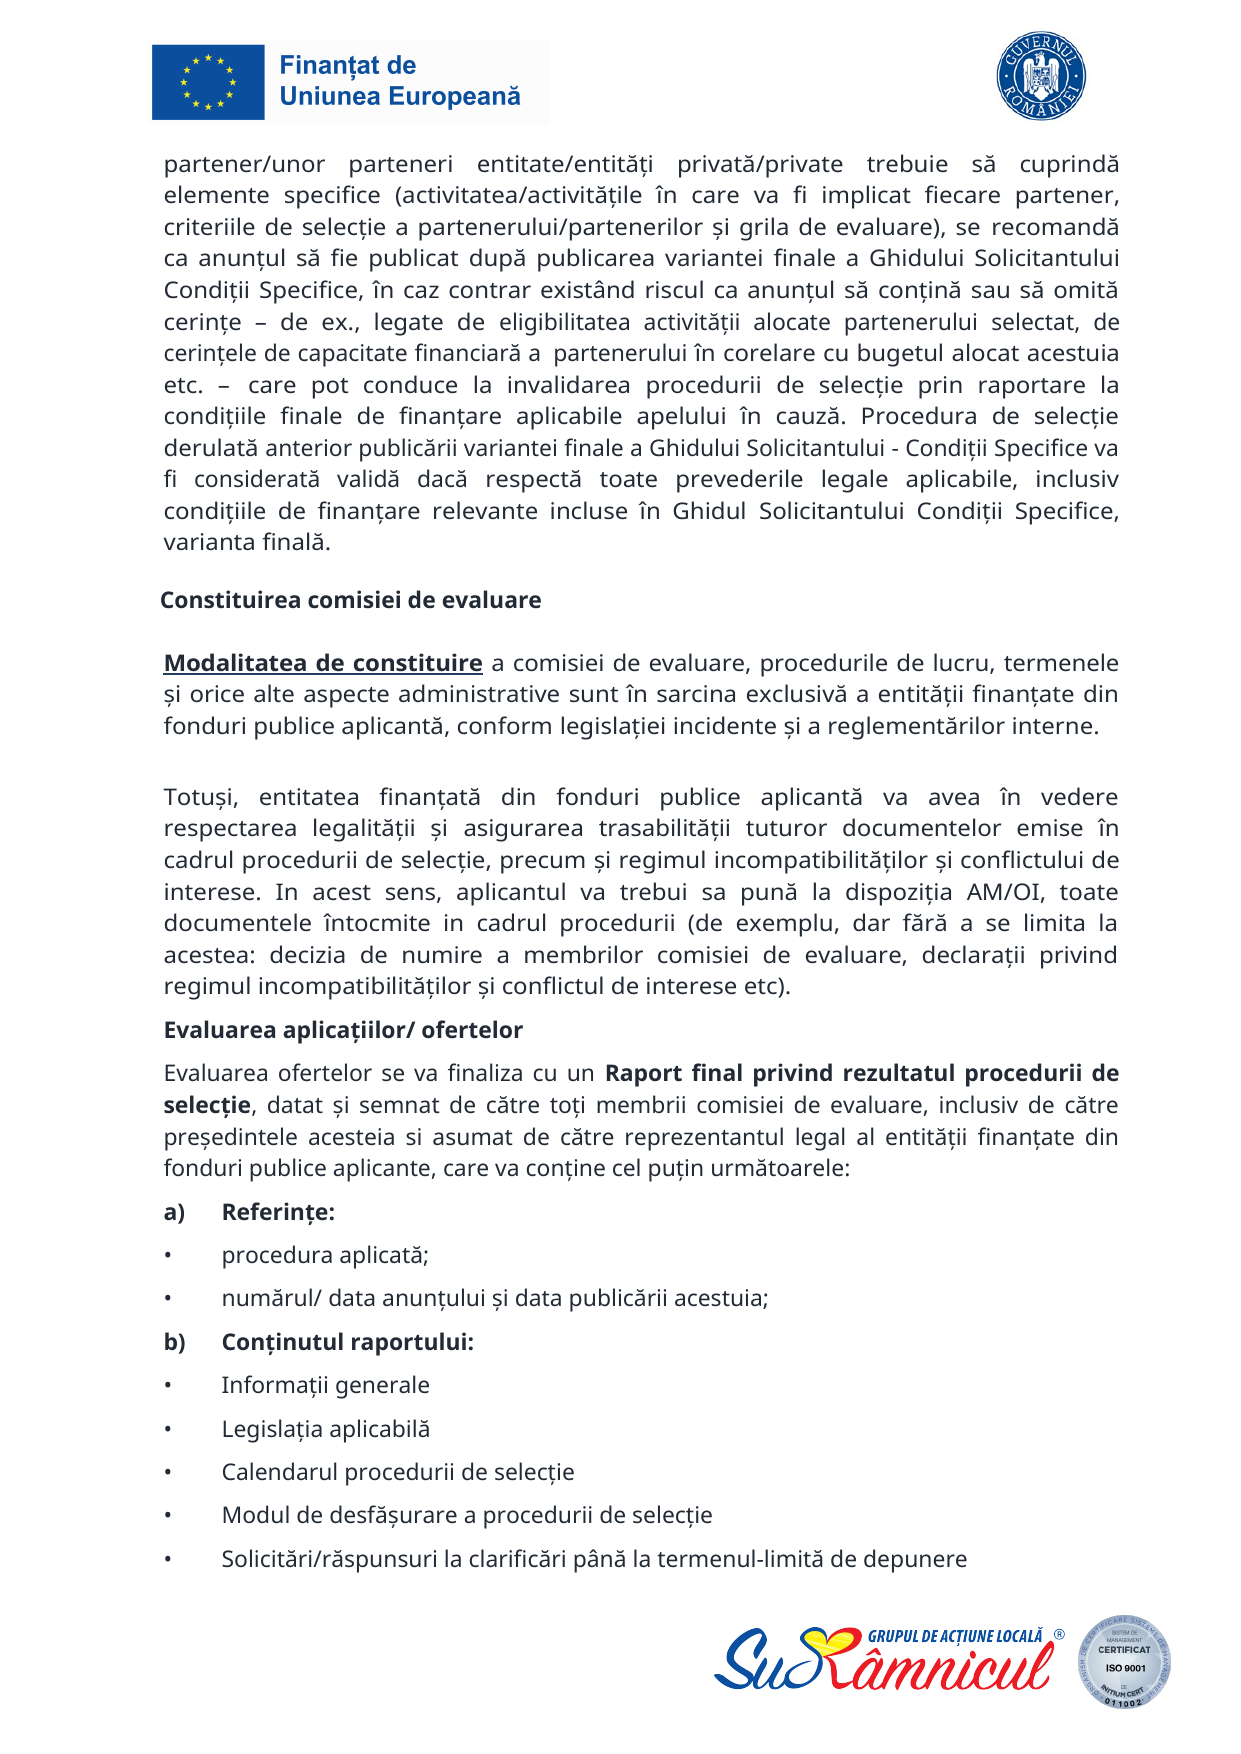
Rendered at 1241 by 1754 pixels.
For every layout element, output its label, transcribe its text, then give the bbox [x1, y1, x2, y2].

text • numărul/ data anunțului și data publicării acestuia; [163, 1282, 1120, 1313]
text Totuși, entitatea finanțată din fonduri publice aplicantă va avea în vedere respectarea legalității și asigurarea trasabilității tuturor documentelor emise în cadrul procedurii de selecție, precum și regimul incompatibilităților și conflictului de interese. In acest sens, aplicantul va trebui sa pună la dispoziția AM/OI, toate documentele întocmite in cadrul procedurii (de exemplu, dar fără a se limita la acestea: decizia de numire a membrilor comisiei de evaluare, declarații privind regimul incompatibilităților și conflictul de interese etc). [163, 781, 1120, 1001]
text • Solicitări/răspunsuri la clarificări până la termenul-limită de depunere [163, 1543, 1120, 1574]
text • Legislația aplicabilă [163, 1413, 1120, 1444]
text b) Conținutul raportului: [163, 1326, 1120, 1357]
picture [992, 25, 1093, 125]
picture [147, 40, 550, 125]
text • Informații generale [163, 1369, 1120, 1400]
text a) Referințe: [163, 1195, 1120, 1227]
text • Calendarul procedurii de selecție [163, 1456, 1120, 1487]
text Evaluarea aplicațiilor/ ofertelor [163, 1014, 1120, 1045]
text Evaluarea ofertelor se va finaliza cu un Raport final privind rezultatul procedurii de selecție, datat și semnat de către toți membrii comisiei de evaluare, inclusiv de către președintele acesteia si asumat de către reprezentantul legal al entității finanțate din fonduri publice aplicante, care va conține cel puțin următoarele: [163, 1057, 1120, 1183]
picture [1075, 1613, 1175, 1713]
text • procedura aplicată; [163, 1239, 1120, 1270]
picture [700, 1609, 1068, 1708]
text • Modul de desfășurare a procedurii de selecție [163, 1499, 1120, 1531]
text Constituirea comisiei de evaluare [148, 584, 1152, 615]
text Modalitatea de constituire a comisiei de evaluare, procedurile de lucru, termenele și orice alte aspecte administrative sunt în sarcina exclusivă a entității finanțate din fonduri publice aplicantă, conform legislației incidente și a reglementărilor interne. [163, 647, 1120, 741]
